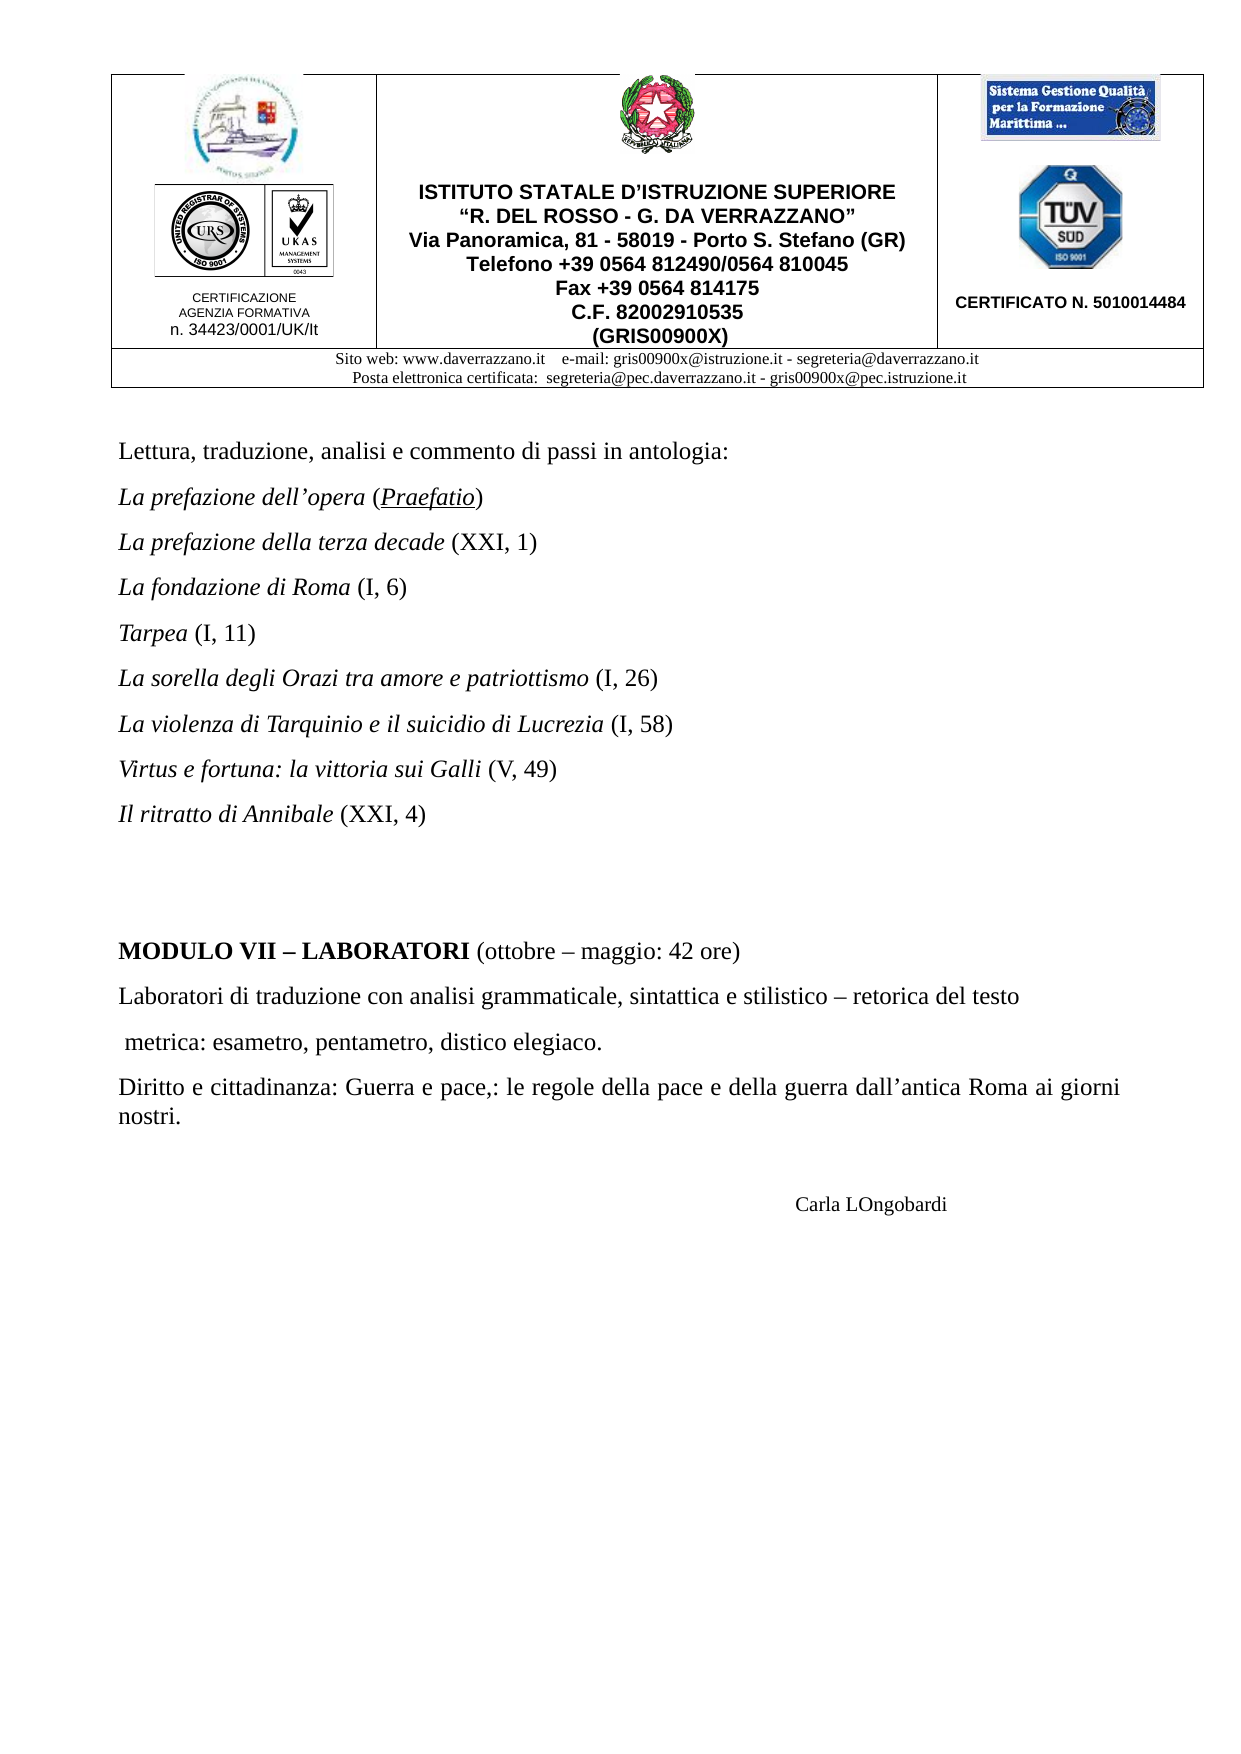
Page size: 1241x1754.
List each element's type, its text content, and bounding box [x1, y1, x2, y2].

text MODULO VII – LABORATORI (ottobre – maggio: 42 ore) [118, 936, 1122, 964]
text La violenza di Tarquinio e il suicidio di Lucrezia (I, 58) [118, 709, 1122, 737]
text La prefazione della terza decade (XXI, 1) [118, 527, 1122, 556]
picture [154, 74, 334, 277]
text Diritto e cittadinanza: Guerra e pace,: le regole della pace e della guerra dall’antica Roma ai giorni nostri. [118, 1072, 1122, 1129]
text Laboratori di traduzione con analisi grammaticale, sintattica e stilistico – retorica del testo [118, 981, 1122, 1010]
text metrica: esametro, pentametro, distico elegiaco. [118, 1027, 1122, 1055]
picture [619, 74, 695, 154]
text Tarpea (I, 11) [118, 618, 1122, 647]
text Carla LOngobardi [118, 1192, 1122, 1216]
picture [980, 74, 1161, 141]
text La sorella degli Orazi tra amore e patriottismo (I, 26) [118, 663, 1122, 692]
text Lettura, traduzione, analisi e commento di passi in antologia: [118, 436, 1122, 465]
picture [1018, 165, 1123, 269]
text La fondazione di Roma (I, 6) [118, 572, 1122, 601]
text Il ritratto di Annibale (XXI, 4) [118, 799, 1122, 828]
text La prefazione dell’opera (Praefatio) [118, 482, 1122, 510]
text Virtus e fortuna: la vittoria sui Galli (V, 49) [118, 754, 1122, 783]
